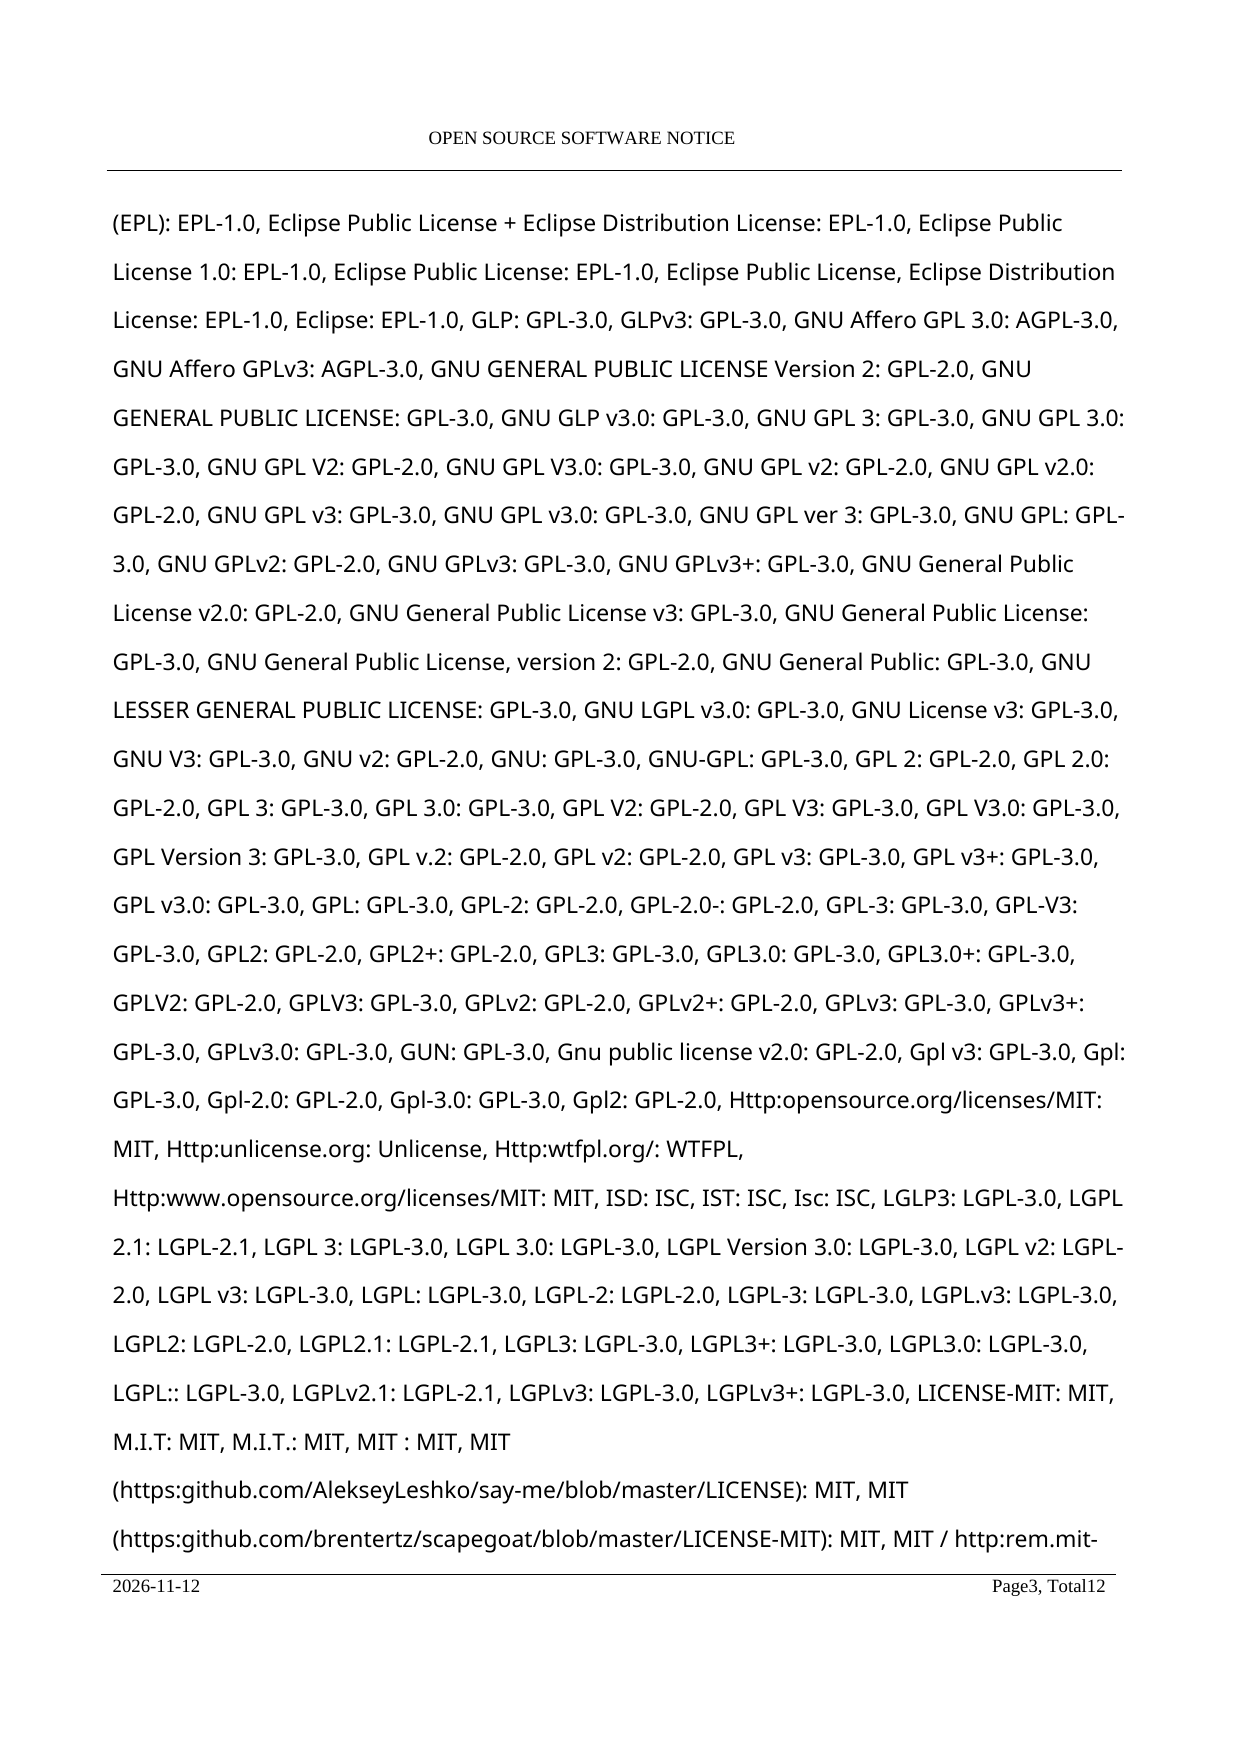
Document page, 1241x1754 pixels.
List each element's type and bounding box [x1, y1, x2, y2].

text [112, 206, 1128, 1555]
